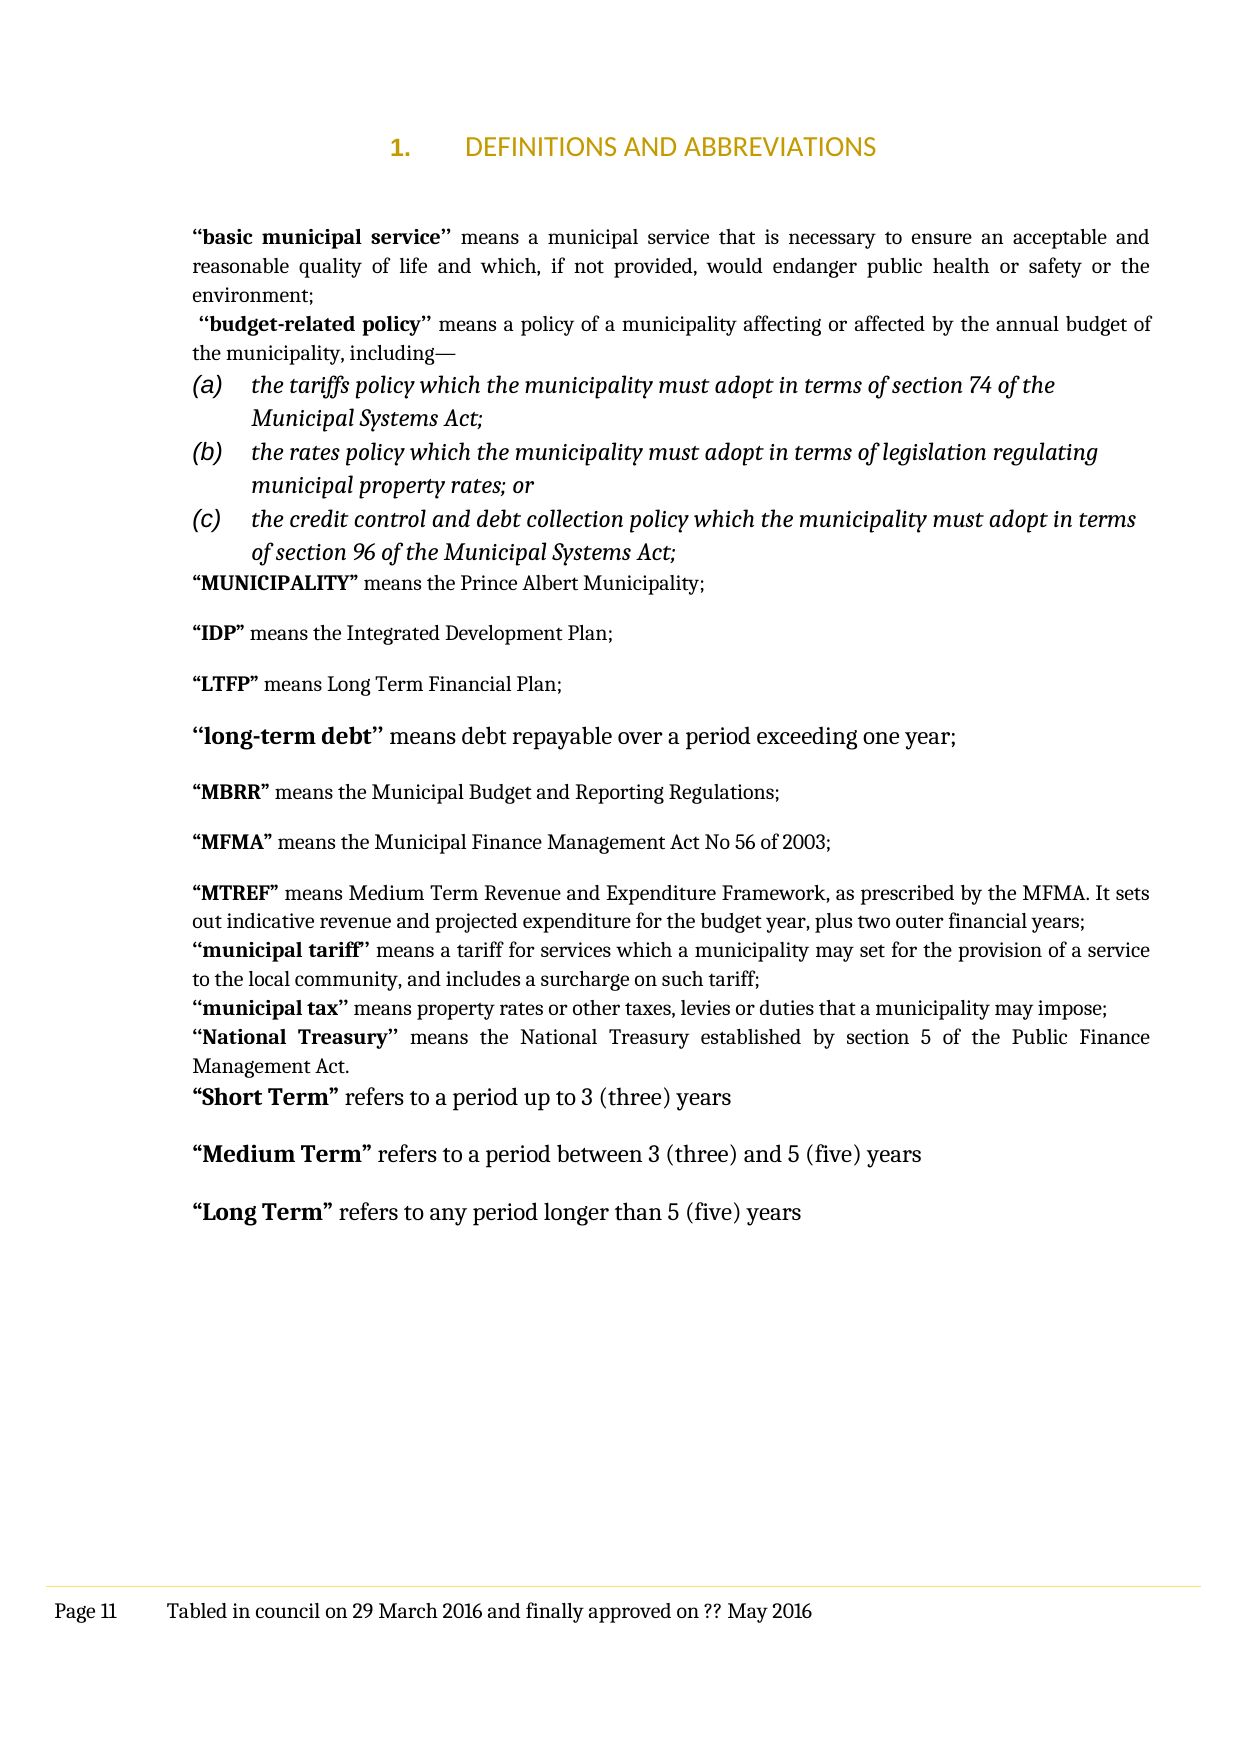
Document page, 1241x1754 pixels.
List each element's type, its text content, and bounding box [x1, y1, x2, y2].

text ‘‘municipal tariff’’ means a tariff for services which a municipality may set for the provision of a service to the local community, and includes a surcharge on such tariff; [192, 938, 1152, 992]
list the tariffs policy which the municipality must adopt in terms of section 74 of the Municipal Systems Act; [192, 370, 1151, 432]
text ‘‘budget-related policy’’ means a policy of a municipality affecting or affected by the annual budget of the municipality, including— [192, 312, 1152, 366]
text “Long Term” refers to any period longer than 5 (five) years [192, 1198, 1163, 1227]
text “MUNICIPALITY” means the Prince Albert Municipality; [192, 571, 1163, 596]
list the credit control and debt collection policy which the municipality must adopt in terms of section 96 of the Municipal Systems Act; [192, 504, 1151, 566]
text “Medium Term” refers to a period between 3 (three) and 5 (five) years [192, 1140, 1163, 1169]
text “LTFP” means Long Term Financial Plan; [192, 671, 1163, 697]
text “MTREF” means Medium Term Revenue and Expenditure Framework, as prescribed by the MFMA. It sets out indicative revenue and projected expenditure for the budget year, plus two outer financial years; [192, 880, 1151, 934]
text “MFMA” means the Municipal Finance Management Act No 56 of 2003; [192, 830, 1163, 855]
text “Short Term” refers to a period up to 3 (three) years [192, 1083, 1163, 1112]
list the rates policy which the municipality must adopt in terms of legislation regulating municipal property rates; or [192, 437, 1151, 499]
subtitle DEFINITIONS AND ABBREVIATIONS [103, 128, 1163, 163]
text “IDP” means the Integrated Development Plan; [192, 621, 1163, 646]
text ‘‘long-term debt’’ means debt repayable over a period exceeding one year; [192, 722, 1163, 751]
text “MBRR” means the Municipal Budget and Reporting Regulations; [192, 779, 1163, 804]
text ‘‘municipal tax’’ means property rates or other taxes, levies or duties that a municipality may impose; [192, 996, 1152, 1021]
text ‘‘basic municipal service’’ means a municipal service that is necessary to ensure an acceptable and reasonable quality of life and which, if not provided, would endanger public health or safety or the environment; [192, 225, 1151, 308]
text ‘‘National Treasury’’ means the National Treasury established by section 5 of the Public Finance Management Act. [192, 1025, 1151, 1079]
